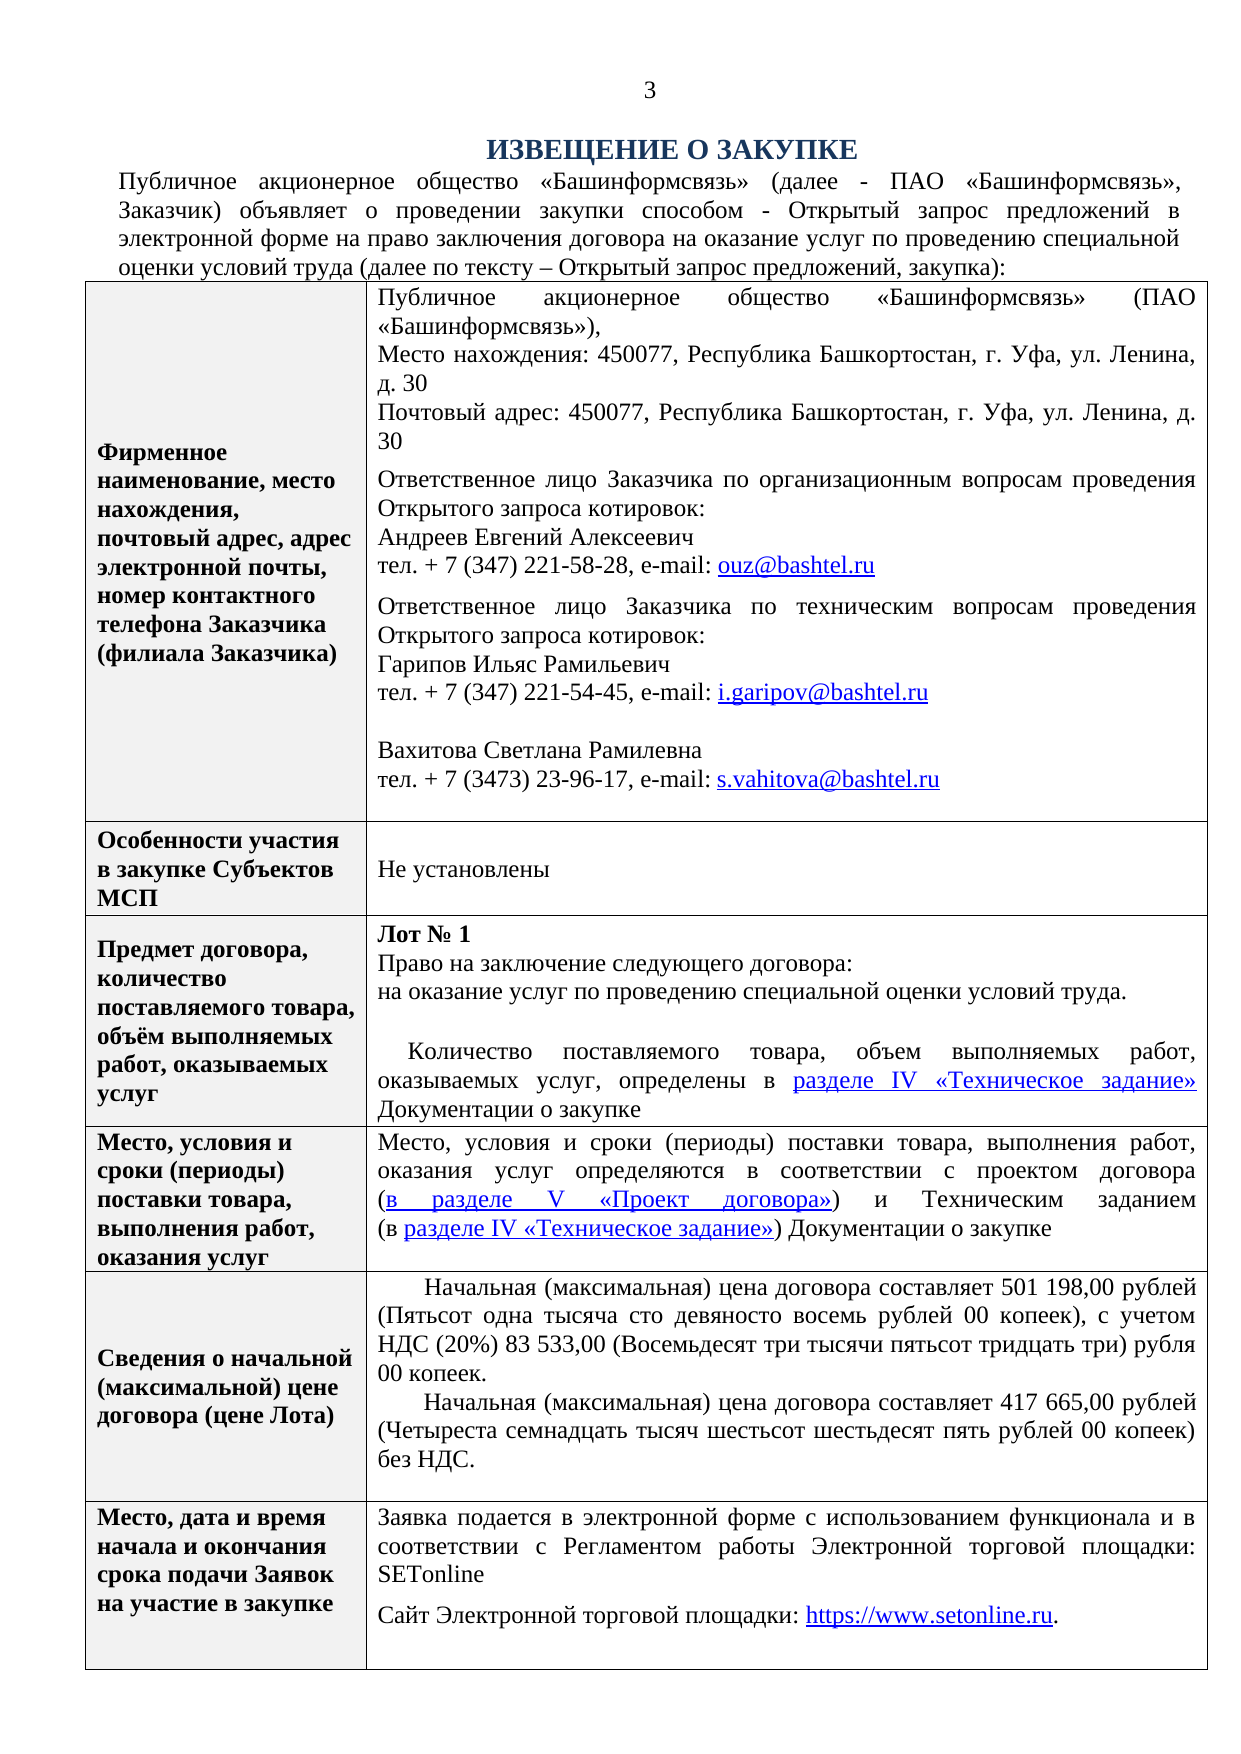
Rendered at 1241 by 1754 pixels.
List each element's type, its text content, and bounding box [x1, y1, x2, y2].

text Публичное акционерное общество «Башинформсвязь» (далее - ПАО «Башинформсвязь», Заказчик) объявляет о проведении закупки способом - Открытый запрос предложений в электронной форме на право заключения договора на оказание услуг по проведению специальной оценки условий труда (далее по тексту – Открытый запрос предложений, закупка): [118, 166, 1181, 281]
table_cell Место, условия и сроки (периоды) поставки товара, выполнения работ, оказания услуг [86, 1127, 366, 1271]
table_cell Особенности участия в закупке Субъектов МСП [86, 822, 366, 914]
table_cell Лот № 1 Право на заключение следующего договора: на оказание услуг по проведению специальной оценки условий труда. Количество поставляемого товара, объем выполняемых работ, оказываемых услуг, определены в разделе IV «Техническое задание» Документации о закупке [367, 916, 1207, 1126]
table_cell Сведения о начальной (максимальной) цене договора (цене Лота) [86, 1272, 366, 1501]
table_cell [86, 1502, 366, 1669]
table_header Фирменное наименование, место нахождения, почтовый адрес, адрес электронной почты, номер контактного телефона Заказчика (филиала Заказчика) [86, 282, 366, 821]
table_header Публичное акционерное общество «Башинформсвязь» (ПАО «Башинформсвязь»), Место нахождения: 450077, Республика Башкортостан, г. Уфа, ул. Ленина, д. 30 Почтовый адрес: 450077, Республика Башкортостан, г. Уфа, ул. Ленина, д. 30 Ответственное лицо Заказчика по организационным вопросам проведения Открытого запроса котировок: Андреев Евгений Алексеевич тел. + 7 (347) 221-58-28, e-mail: ouz@bashtel.ru Ответственное лицо Заказчика по техническим вопросам проведения Открытого запроса котировок: Гарипов Ильяс Рамильевич тел. + 7 (347) 221-54-45, e-mail: i.garipov@bashtel.ru Вахитова Светлана Рамилевна тел. + 7 (3473) 23-96-17, e-mail: s.vahitova@bashtel.ru [367, 282, 1207, 821]
table_cell Не установлены [367, 822, 1207, 914]
table_cell Место, условия и сроки (периоды) поставки товара, выполнения работ, оказания услуг определяются в соответствии с проектом договора (в разделе V «Проект договора») и Техническим заданием (в разделе IV «Техническое задание») Документации о закупке [367, 1127, 1207, 1271]
table_cell Начальная (максимальная) цена договора составляет 501 198,00 рублей (Пятьсот одна тысяча сто девяносто восемь рублей 00 копеек), с учетом НДС (20%) 83 533,00 (Восемьдесят три тысячи пятьсот тридцать три) рубля 00 копеек. Начальная (максимальная) цена договора составляет 417 665,00 рублей (Четыреста семнадцать тысяч шестьсот шестьдесят пять рублей 00 копеек) без НДС. [367, 1272, 1207, 1501]
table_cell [367, 1502, 1207, 1669]
text ИЗВЕЩЕНИЕ О ЗАКУПКЕ [163, 132, 1181, 166]
table_cell Предмет договора, количество поставляемого товара, объём выполняемых работ, оказываемых услуг [86, 916, 366, 1126]
